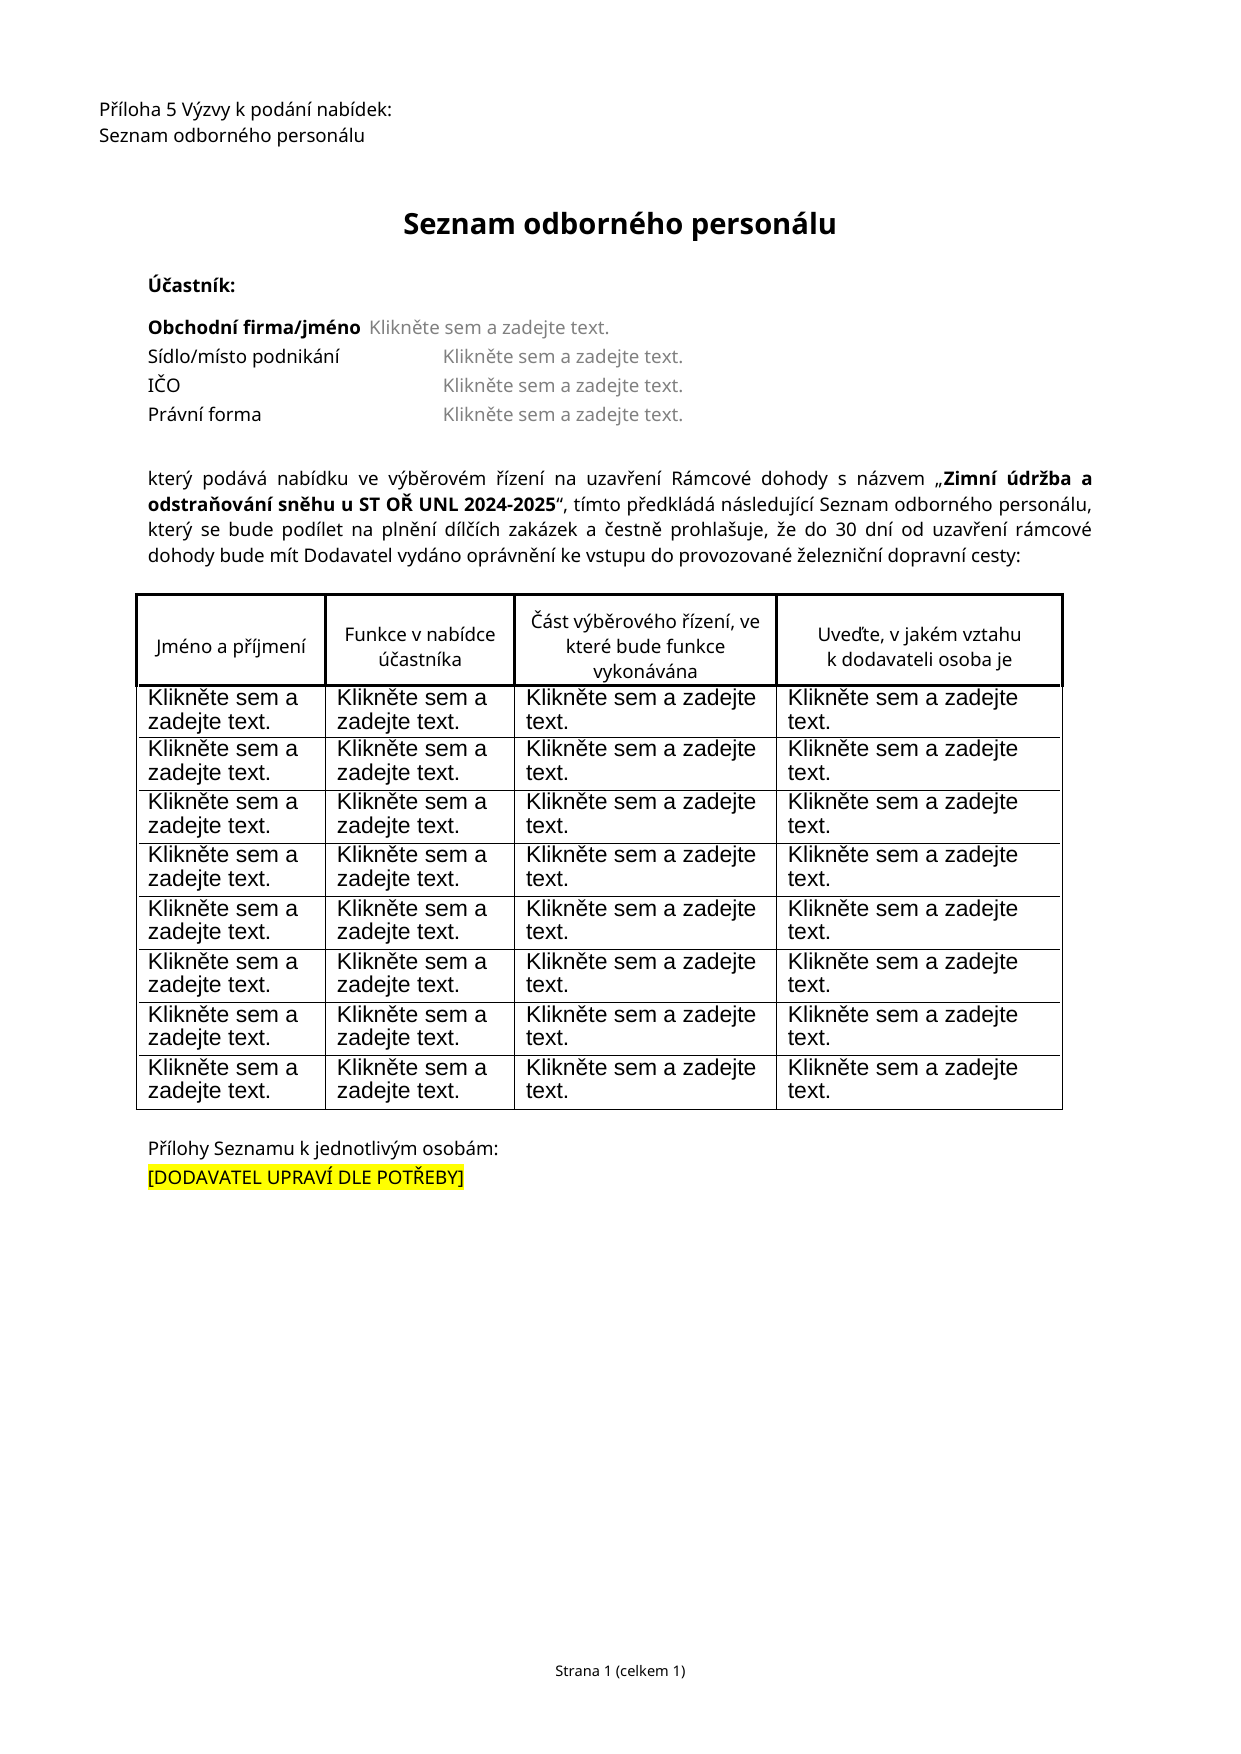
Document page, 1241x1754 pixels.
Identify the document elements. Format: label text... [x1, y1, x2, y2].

text Právní forma [148, 398, 1093, 427]
table_header Část výběrového řízení, ve které bude funkce vykonávána [516, 596, 775, 683]
text [DODAVATEL UPRAVÍ DLE POTŘEBY] [148, 1161, 1092, 1190]
text Přílohy Seznamu k jednotlivým osobám: [148, 1135, 1093, 1161]
table_header Jméno a příjmení [138, 596, 324, 683]
text IČO [148, 369, 1093, 398]
table_header Uveďte, v jakém vztahu k dodavateli osoba je [778, 596, 1061, 683]
text Obchodní firma/jméno [148, 311, 1093, 340]
title Seznam odborného personálu [148, 203, 1093, 243]
text který podává nabídku ve výběrovém řízení na uzavření Rámcové dohody s názvem „Zimní údržba a odstraňování sněhu u ST OŘ UNL 2024-2025“, tímto předkládá následující Seznam odborného personálu, který se bude podílet na plnění dílčích zakázek a čestně prohlašuje, že do 30 dní od uzavření rámcové dohody bude mít Dodavatel vydáno oprávnění ke vstupu do provozované železniční dopravní cesty: [148, 465, 1093, 567]
text Účastník: [148, 268, 1093, 299]
table_header Funkce v nabídce účastníka [327, 596, 513, 683]
text Sídlo/místo podnikání [148, 340, 1093, 369]
